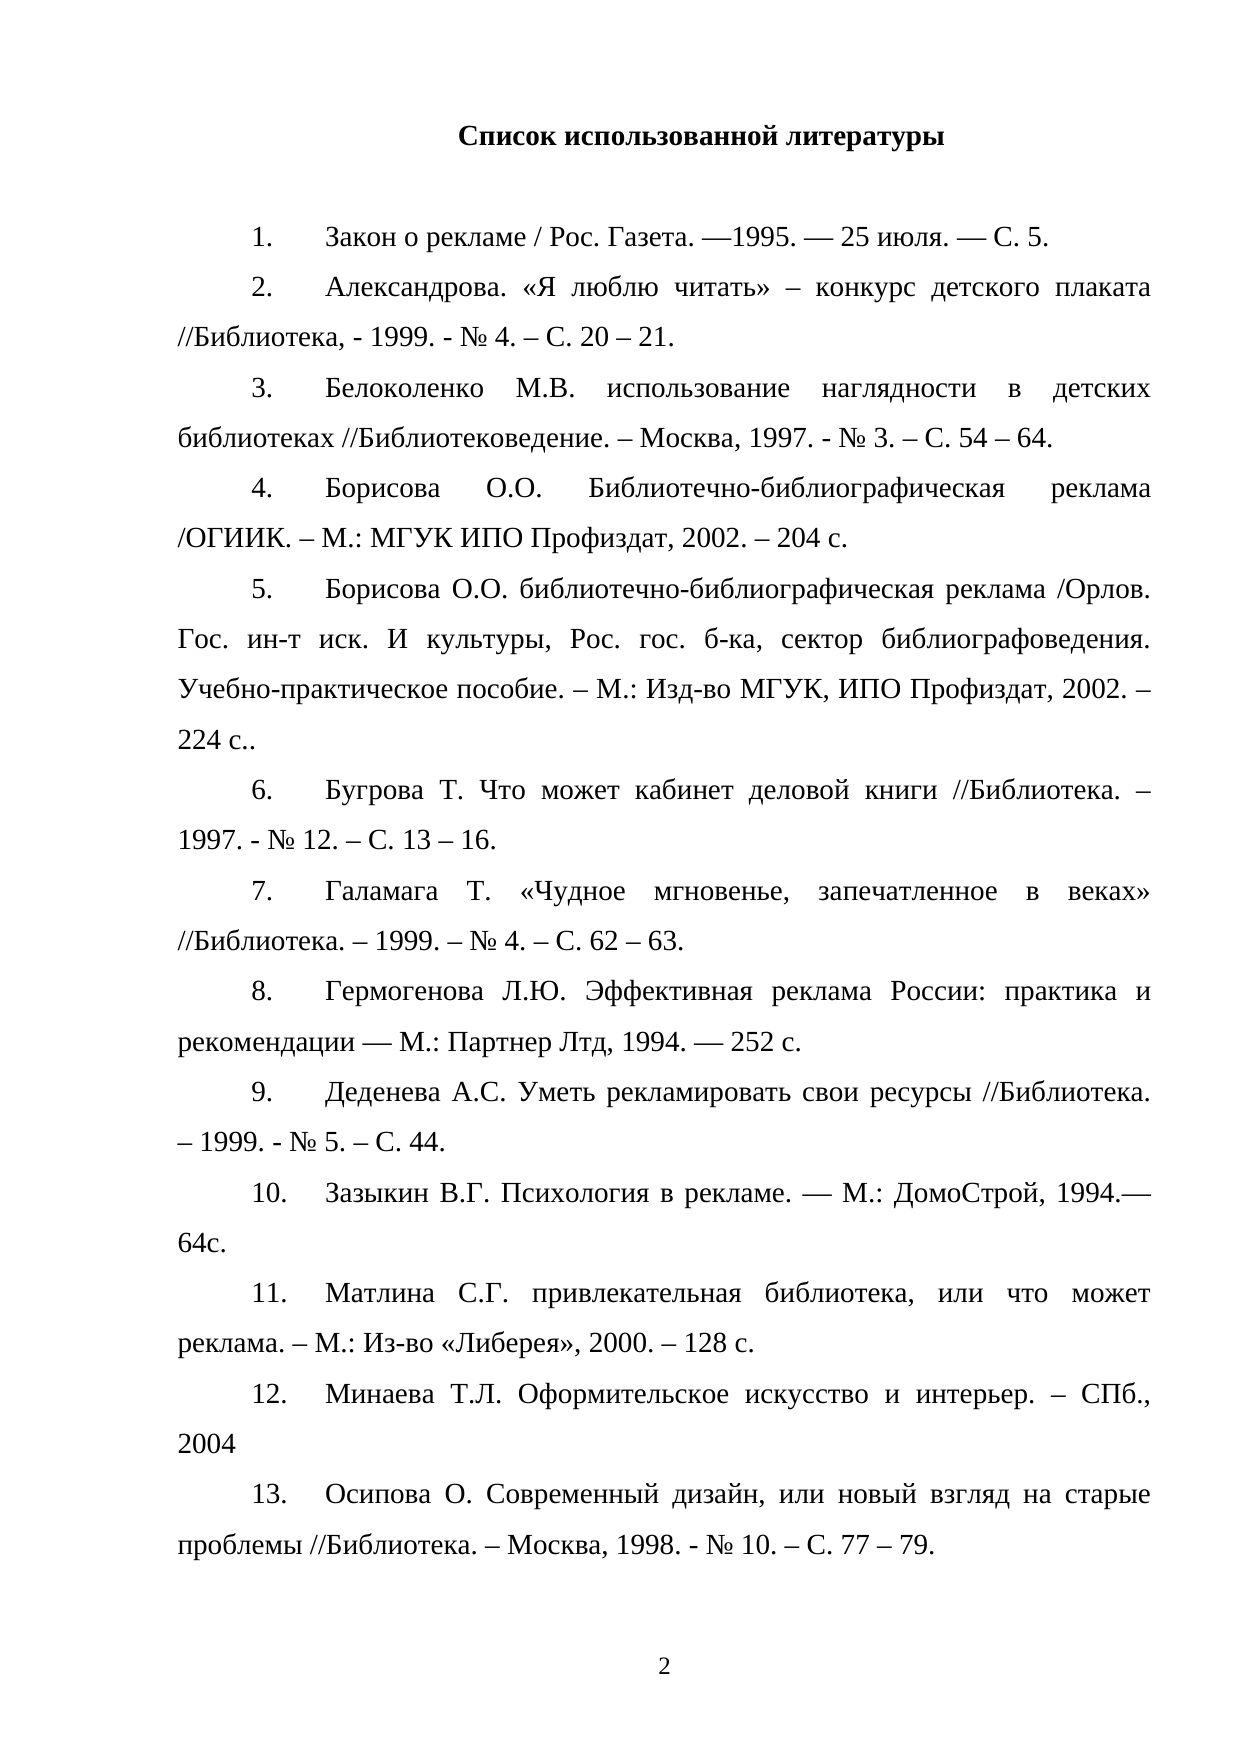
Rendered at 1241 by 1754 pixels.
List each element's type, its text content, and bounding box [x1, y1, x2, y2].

list Деденева А.С. Уметь рекламировать свои ресурсы //Библиотека. – 1999. - № 5. – С. 44. [177, 1074, 1152, 1158]
list Минаева Т.Л. Оформительское искусство и интерьер. – СПб., 2004 [177, 1376, 1152, 1460]
list Осипова О. Современный дизайн, или новый взгляд на старые проблемы //Библиотека. – Москва, 1998. - № 10. – С. 77 – 79. [177, 1477, 1152, 1560]
list Борисова О.О. библиотечно-библиографическая реклама /Орлов. Гос. ин-т иск. И культуры, Рос. гос. б-ка, сектор библиографоведения. Учебно-практическое пособие. – М.: Изд-во МГУК, ИПО Профиздат, 2002. – 224 с.. [177, 571, 1152, 755]
list Борисова О.О. Библиотечно-библиографическая реклама /ОГИИК. – М.: МГУК ИПО Профиздат, 2002. – 204 с. [177, 470, 1152, 554]
list Белоколенко М.В. использование наглядности в детских библиотеках //Библиотековедение. – Москва, 1997. - № 3. – С. 54 – 64. [177, 370, 1152, 453]
text Список использованной литературы [177, 118, 1152, 152]
list Закон о рекламе / Рос. Газета. —1995. — 25 июля. — С. 5. [177, 219, 1152, 252]
list Зазыкин В.Г. Психология в рекламе. — М.: ДомоСтрой, 1994.—64с. [177, 1175, 1152, 1258]
list Гермогенова Л.Ю. Эффективная реклама России: практика и рекомендации — М.: Партнер Лтд, 1994. — 252 с. [177, 973, 1152, 1057]
list Александрова. «Я люблю читать» – конкурс детского плаката //Библиотека, - 1999. - № 4. – С. 20 – 21. [177, 269, 1152, 353]
list Галамага Т. «Чудное мгновенье, запечатленное в веках» //Библиотека. – 1999. – № 4. – С. 62 – 63. [177, 873, 1152, 957]
list Бугрова Т. Что может кабинет деловой книги //Библиотека. – 1997. - № 12. – С. 13 – 16. [177, 772, 1152, 856]
list Матлина С.Г. привлекательная библиотека, или что может реклама. – М.: Из-во «Либерея», 2000. – 128 с. [177, 1275, 1152, 1359]
